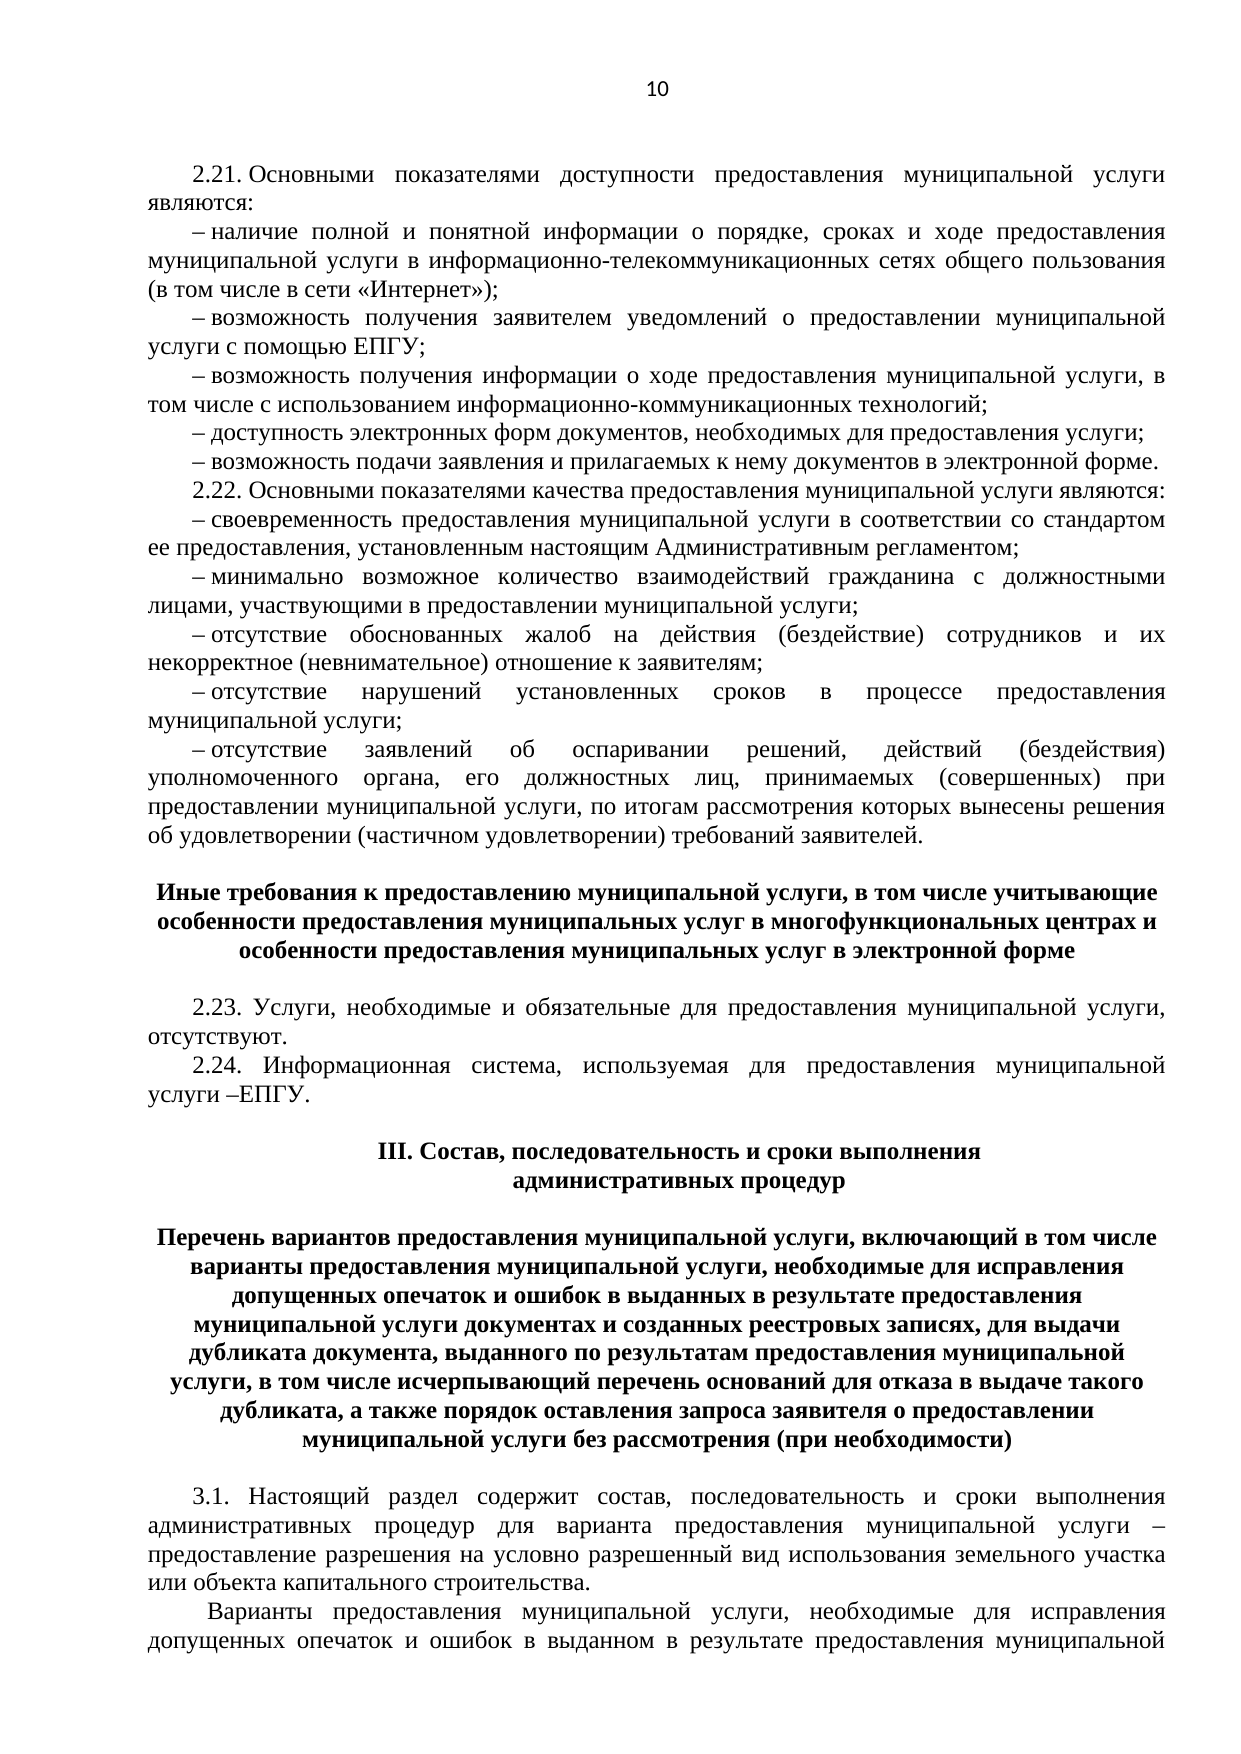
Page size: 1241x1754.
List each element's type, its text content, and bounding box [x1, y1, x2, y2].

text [148, 1596, 1167, 1654]
text административных процедур [148, 1165, 1166, 1194]
text Перечень вариантов предоставления муниципальной услуги, включающий в том числе варианты предоставления муниципальной услуги, необходимые для исправления допущенных опечаток и ошибок в выданных в результате предоставления муниципальной услуги документах и созданных реестровых записях, для выдачи дубликата документа, выданного по результатам предоставления муниципальной услуги, в том числе исчерпывающий перечень оснований для отказа в выдаче такого дубликата, а также порядок оставления запроса заявителя о предоставлении муниципальной услуги без рассмотрения (при необходимости) [148, 1222, 1166, 1452]
text – отсутствие заявлений об оспаривании решений, действий (бездействия) уполномоченного органа, его должностных лиц, принимаемых (совершенных) при предоставлении муниципальной услуги, по итогам рассмотрения которых вынесены решения об удовлетворении (частичном удовлетворении) требований заявителей. [148, 734, 1166, 849]
text – минимально возможное количество взаимодействий гражданина с должностными лицами, участвующими в предоставлении муниципальной услуги; [148, 561, 1166, 619]
text 2.21. Основными показателями доступности предоставления муниципальной услуги являются: [148, 159, 1166, 216]
text III. Состав, последовательность и сроки выполнения [148, 1136, 1166, 1165]
text 2.22. Основными показателями качества предоставления муниципальной услуги являются: [148, 475, 1166, 504]
text – доступность электронных форм документов, необходимых для предоставления услуги; [148, 417, 1166, 446]
text – отсутствие нарушений установленных сроков в процессе предоставления муниципальной услуги; [148, 676, 1166, 734]
text – возможность подачи заявления и прилагаемых к нему документов в электронной форме. [148, 446, 1166, 475]
text – возможность получения заявителем уведомлений о предоставлении муниципальной услуги с помощью ЕПГУ; [148, 302, 1166, 360]
text 2.24. Информационная система, используемая для предоставления муниципальной услуги –ЕПГУ. [148, 1050, 1166, 1107]
text 2.23. Услуги, необходимые и обязательные для предоставления муниципальной услуги, отсутствуют. [148, 992, 1166, 1050]
text – отсутствие обоснованных жалоб на действия (бездействие) сотрудников и их некорректное (невнимательное) отношение к заявителям; [148, 619, 1166, 676]
text – наличие полной и понятной информации о порядке, сроках и ходе предоставления муниципальной услуги в информационно-телекоммуникационных сетях общего пользования (в том числе в сети «Интернет»); [148, 216, 1166, 302]
text – возможность получения информации о ходе предоставления муниципальной услуги, в том числе с использованием информационно-коммуникационных технологий; [148, 360, 1166, 417]
text Иные требования к предоставлению муниципальной услуги, в том числе учитывающие особенности предоставления муниципальных услуг в многофункциональных центрах и особенности предоставления муниципальных услуг в электронной форме [148, 877, 1166, 964]
text 3.1. Настоящий раздел содержит состав, последовательность и сроки выполнения административных процедур для варианта предоставления муниципальной услуги – предоставление разрешения на условно разрешенный вид использования земельного участка или объекта капитального строительства. [148, 1481, 1166, 1596]
text – своевременность предоставления муниципальной услуги в соответствии со стандартом ее предоставления, установленным настоящим Административным регламентом; [148, 504, 1166, 561]
